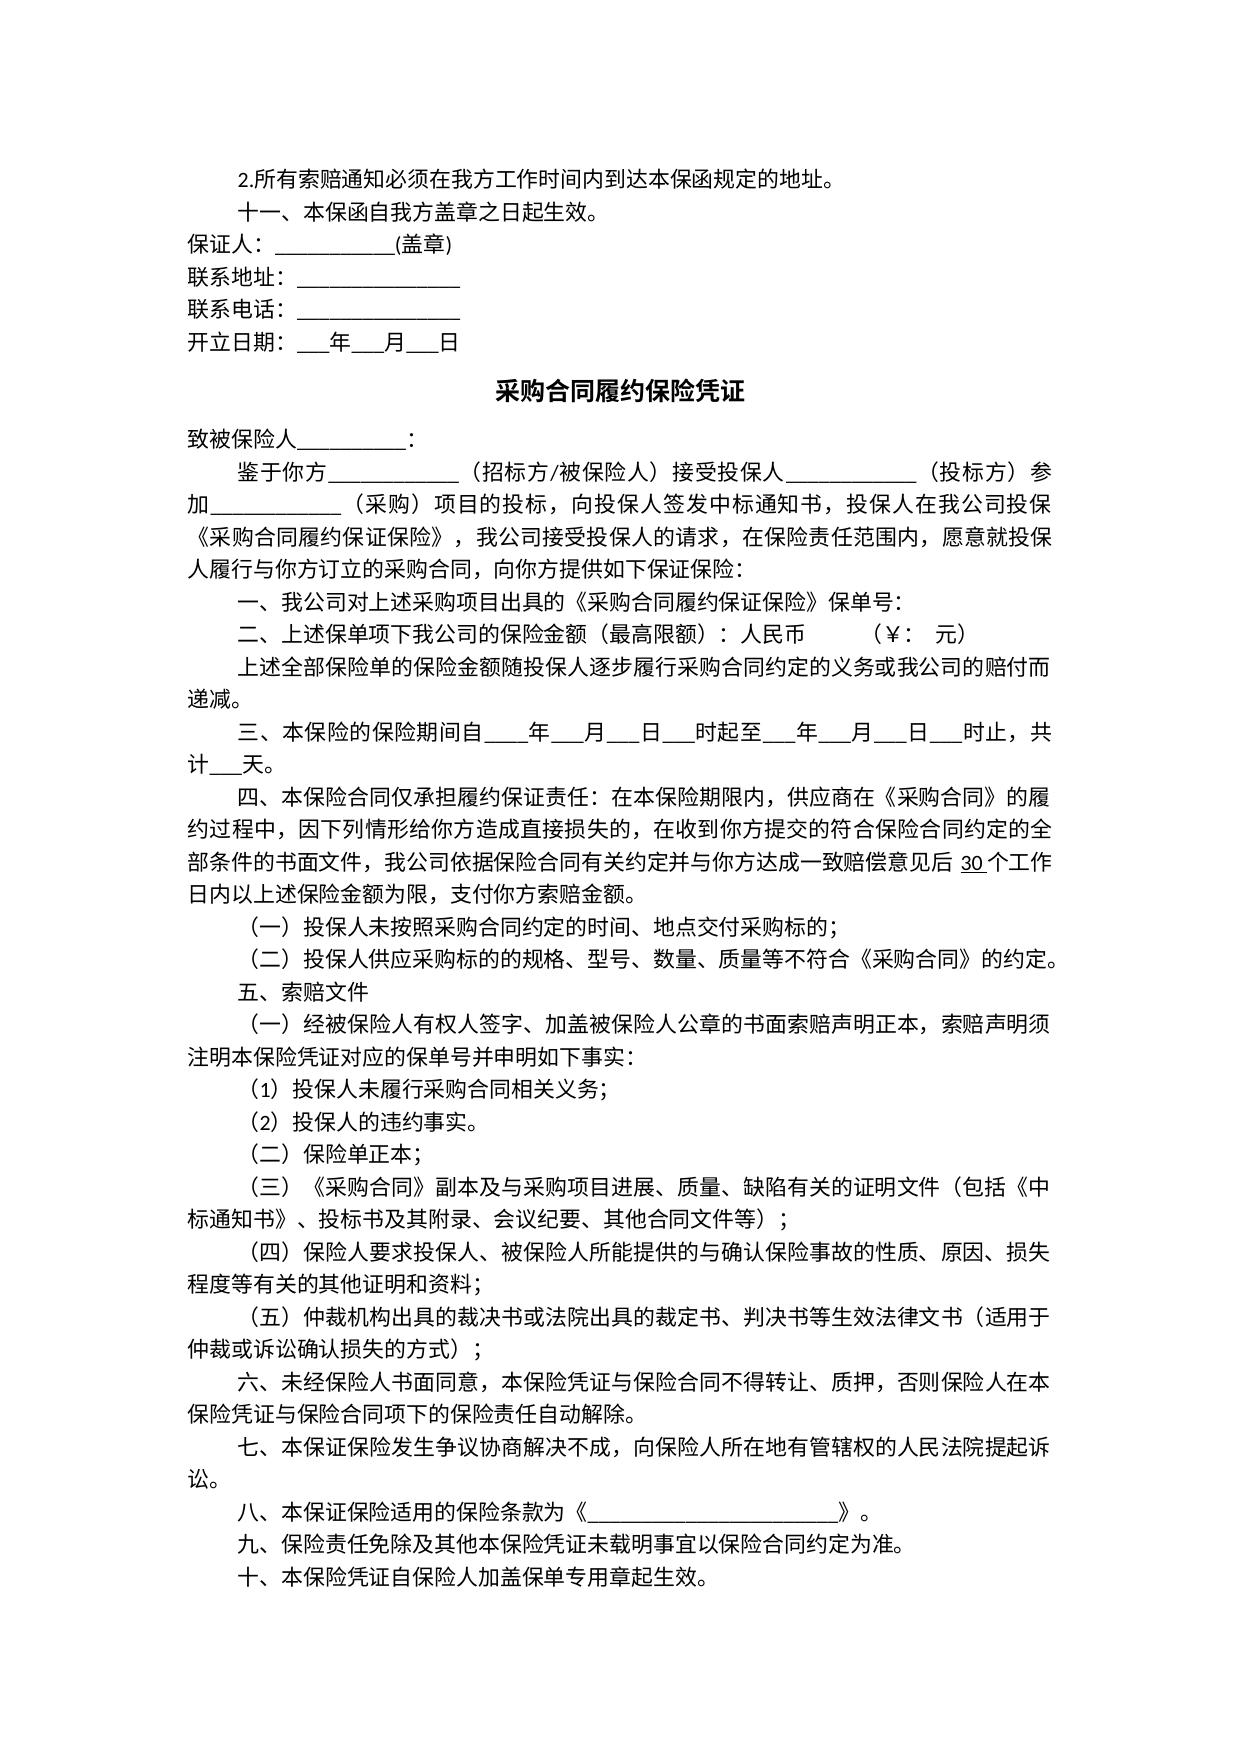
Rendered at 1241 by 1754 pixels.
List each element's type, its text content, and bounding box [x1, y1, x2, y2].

text 采购合同履约保险凭证 [187, 357, 1053, 422]
text 五、索赔文件 [187, 974, 1053, 1007]
text 八、本保证保险适用的保险条款为《_______________________》。 [187, 1494, 1053, 1527]
text 四、本保险合同仅承担履约保证责任：在本保险期限内，供应商在《采购合同》的履约过程中，因下列情形给你方造成直接损失的，在收到你方提交的符合保险合同约定的全部条件的书面文件，我公司依据保险合同有关约定并与你方达成一致赔偿意见后30个工作日内以上述保险金额为限，支付你方索赔金额。 [187, 779, 1053, 909]
text 上述全部保险单的保险金额随投保人逐步履行采购合同约定的义务或我公司的赔付而递减。 [187, 649, 1053, 714]
text 开立日期：___年___月___日 [187, 324, 1053, 357]
text （一）经被保险人有权人签字、加盖被保险人公章的书面索赔声明正本，索赔声明须注明本保险凭证对应的保单号并申明如下事实： [187, 1007, 1053, 1072]
text （四）保险人要求投保人、被保险人所能提供的与确认保险事故的性质、原因、损失程度等有关的其他证明和资料； [187, 1234, 1053, 1299]
text 十一、本保函自我方盖章之日起生效。 [187, 194, 1053, 227]
text 致被保险人__________： [187, 422, 1053, 454]
text 2.所有索赔通知必须在我方工作时间内到达本保函规定的地址。 [187, 162, 1053, 194]
text 七、本保证保险发生争议协商解决不成，向保险人所在地有管辖权的人民法院提起诉讼。 [187, 1429, 1053, 1494]
text 鉴于你方____________（招标方/被保险人）接受投保人____________（投标方）参加____________（采购）项目的投标，向投保人签发中标通知书，投保人在我公司投保《采购合同履约保证保险》，我公司接受投保人的请求，在保险责任范围内，愿意就投保人履行与你方订立的采购合同，向你方提供如下保证保险： [187, 454, 1053, 584]
text 九、保险责任免除及其他本保险凭证未载明事宜以保险合同约定为准。 [187, 1527, 1053, 1559]
text 十、本保险凭证自保险人加盖保单专用章起生效。 [187, 1559, 1053, 1592]
text 联系地址：_______________ [187, 259, 1053, 292]
text （1）投保人未履行采购合同相关义务； [187, 1072, 1053, 1104]
text （2）投保人的违约事实。 [187, 1104, 1053, 1137]
text 保证人：___________(盖章) [187, 227, 1053, 259]
text 六、未经保险人书面同意，本保险凭证与保险合同不得转让、质押，否则保险人在本保险凭证与保险合同项下的保险责任自动解除。 [187, 1364, 1053, 1429]
text 一、我公司对上述采购项目出具的《采购合同履约保证保险》保单号： [187, 584, 1053, 617]
text （一）投保人未按照采购合同约定的时间、地点交付采购标的； [187, 909, 1053, 942]
text （二）保险单正本； [187, 1137, 1053, 1169]
text （三）《采购合同》副本及与采购项目进展、质量、缺陷有关的证明文件（包括《中标通知书》、投标书及其附录、会议纪要、其他合同文件等）； [187, 1169, 1053, 1234]
text （二）投保人供应采购标的的规格、型号、数量、质量等不符合《采购合同》的约定。 [187, 942, 1053, 974]
text 联系电话：_______________ [187, 292, 1053, 324]
text （五）仲裁机构出具的裁决书或法院出具的裁定书、判决书等生效法律文书（适用于仲裁或诉讼确认损失的方式）； [187, 1299, 1053, 1364]
text 二、上述保单项下我公司的保险金额（最高限额）：人民币 （￥： 元） [187, 617, 1053, 649]
text 三、本保险的保险期间自____年___月___日___时起至___年___月___日___时止，共计___天。 [187, 714, 1053, 779]
